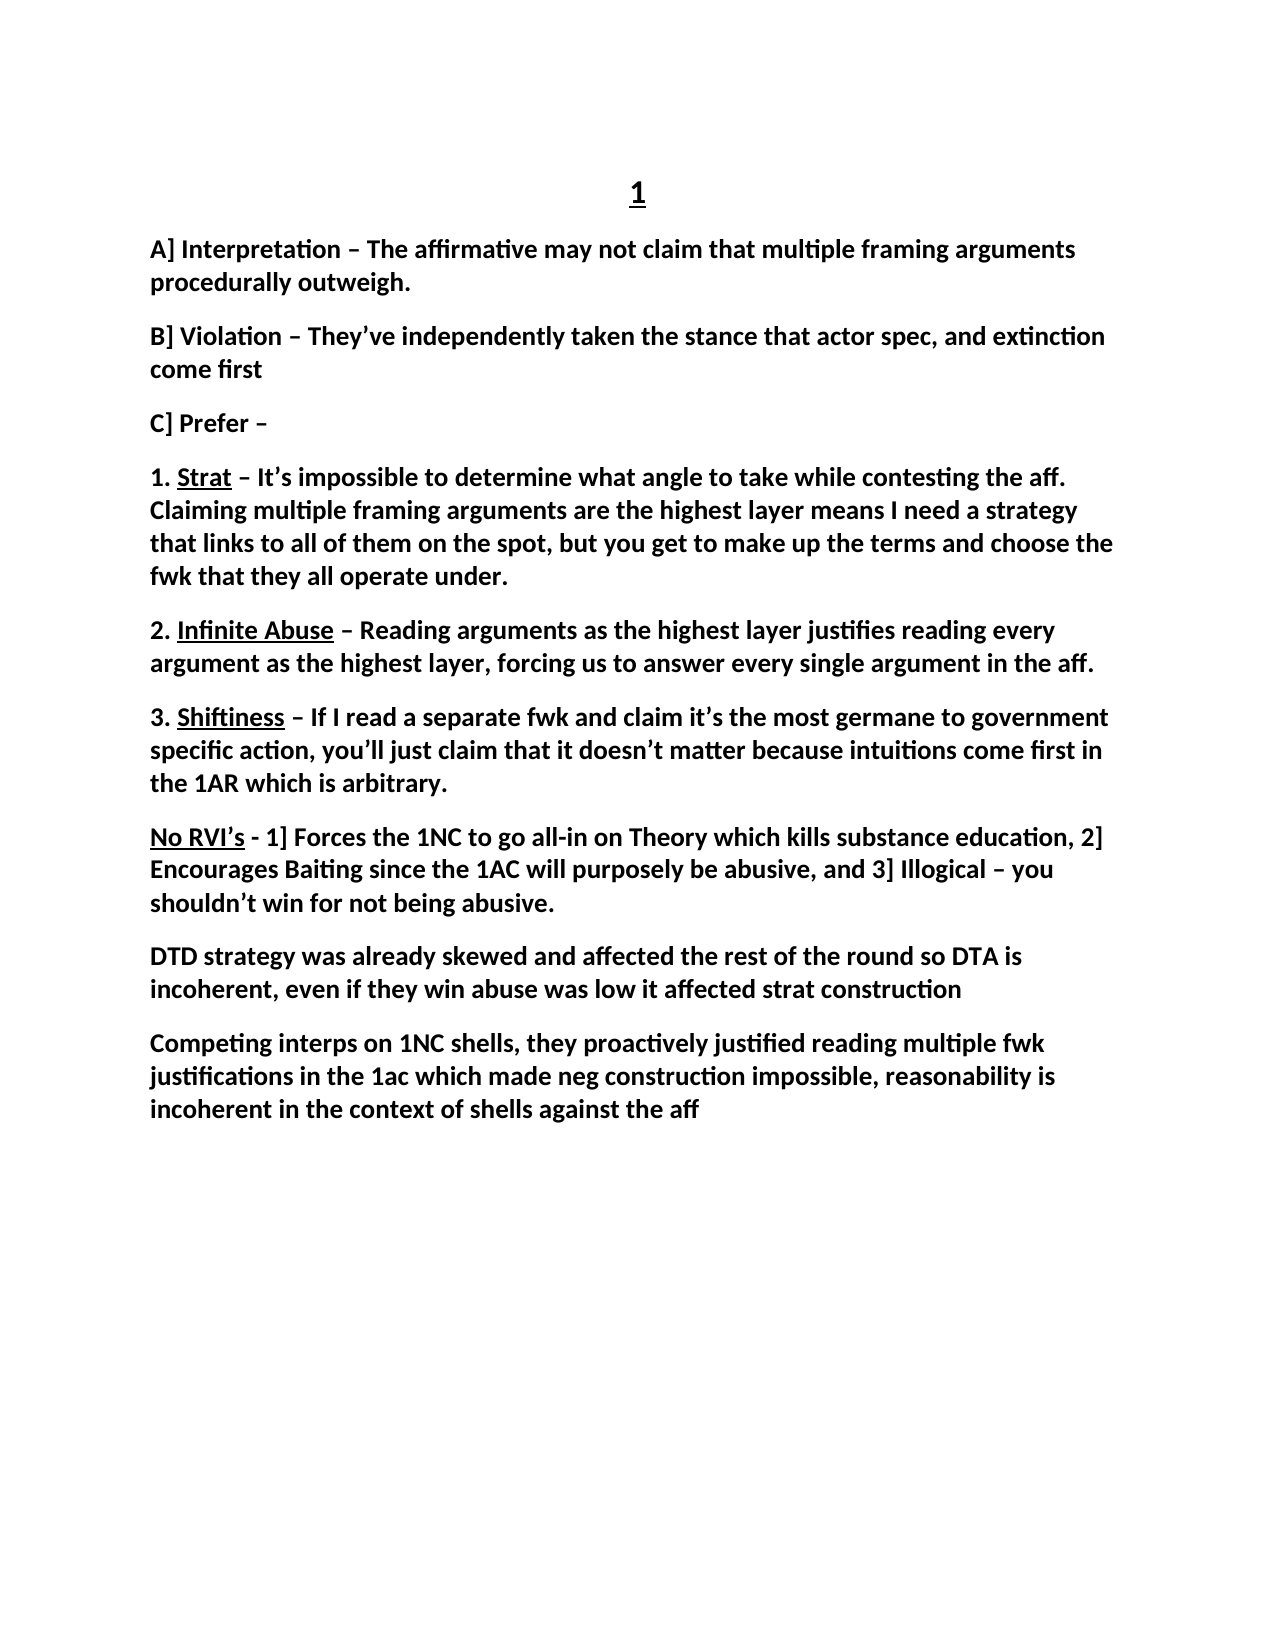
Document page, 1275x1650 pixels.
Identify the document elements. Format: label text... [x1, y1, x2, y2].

subtitle B] Violation – They’ve independently taken the stance that actor spec, and extinction come first [150, 319, 1125, 385]
subtitle C] Prefer – [150, 406, 1125, 439]
subtitle A] Interpretation – The affirmative may not claim that multiple framing arguments procedurally outweigh. [150, 232, 1125, 298]
subtitle 1. Strat – It’s impossible to determine what angle to take while contesting the aff. Claiming multiple framing arguments are the highest layer means I need a strategy that links to all of them on the spot, but you get to make up the terms and choose the fwk that they all operate under. [150, 460, 1125, 592]
subtitle 3. Shiftiness – If I read a separate fwk and claim it’s the most germane to government specific action, you’ll just claim that it doesn’t matter because intuitions come first in the 1AR which is arbitrary. [150, 700, 1125, 799]
subtitle 1 [150, 171, 1125, 212]
subtitle Competing interps on 1NC shells, they proactively justified reading multiple fwk justifications in the 1ac which made neg construction impossible, reasonability is incoherent in the context of shells against the aff [150, 1026, 1125, 1126]
subtitle No RVI’s - 1] Forces the 1NC to go all-in on Theory which kills substance education, 2] Encourages Baiting since the 1AC will purposely be abusive, and 3] Illogical – you shouldn’t win for not being abusive. [150, 820, 1125, 919]
subtitle 2. Infinite Abuse – Reading arguments as the highest layer justifies reading every argument as the highest layer, forcing us to answer every single argument in the aff. [150, 613, 1125, 679]
subtitle DTD strategy was already skewed and affected the rest of the round so DTA is incoherent, even if they win abuse was low it affected strat construction [150, 939, 1125, 1006]
